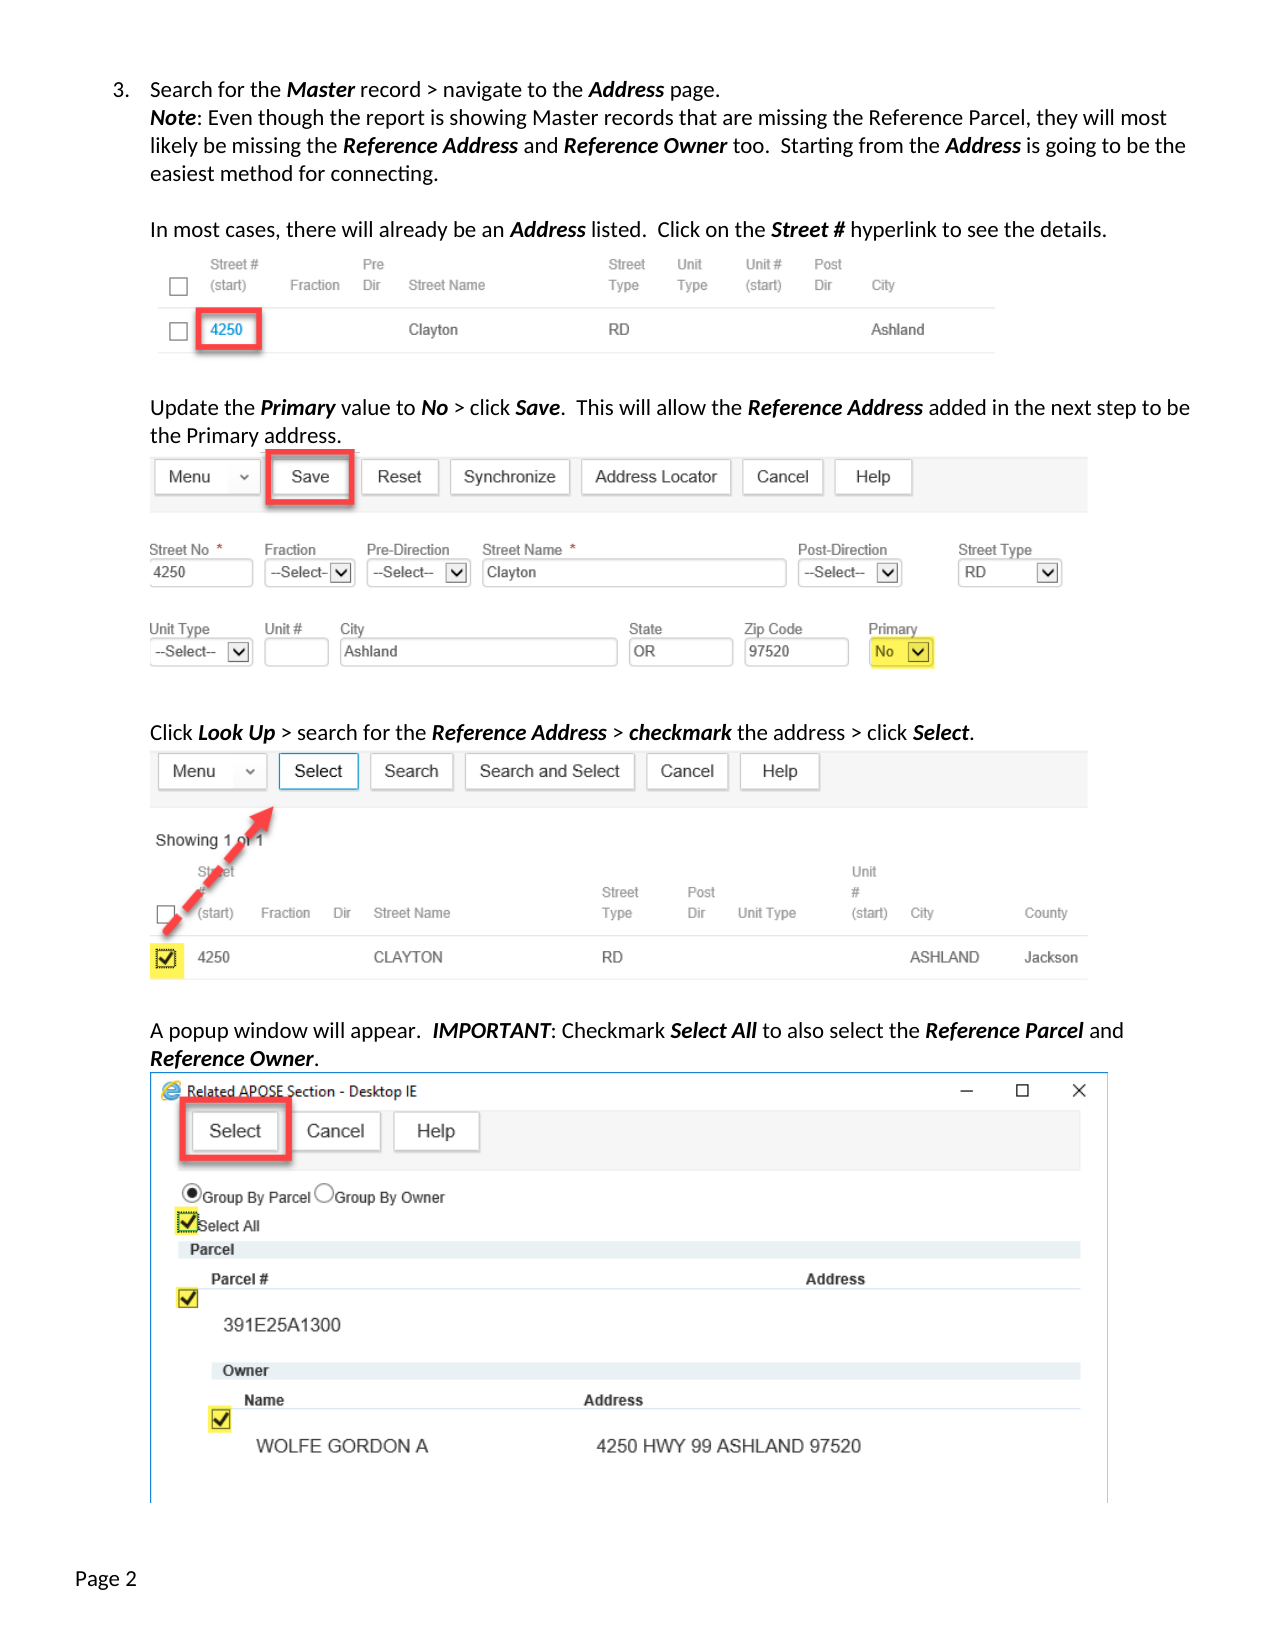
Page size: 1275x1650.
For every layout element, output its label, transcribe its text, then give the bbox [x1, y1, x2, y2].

picture [150, 449, 1088, 690]
picture [150, 1072, 1108, 1503]
picture [150, 243, 996, 366]
list Click Look Up > search for the Reference Address > checkmark the address > click Select. [150, 718, 1200, 746]
list A popup window will appear. IMPORTANT: Checkmark Select All to also select the Reference Parcel and Reference Owner. [150, 1017, 1200, 1073]
picture [150, 745, 1088, 989]
list Note: Even though the report is showing Master records that are missing the Reference Parcel, they will most likely be missing the Reference Address and Reference Owner too. Starting from the Address is going to be the easiest method for connecting. [150, 103, 1200, 187]
list Search for the Master record > navigate to the Address page. [112, 75, 1200, 103]
list In most cases, there will already be an Address listed. Click on the Street # hyperlink to see the details. [150, 215, 1200, 243]
list Update the Primary value to No > click Save. This will allow the Reference Address added in the next step to be the Primary address. [150, 393, 1200, 449]
